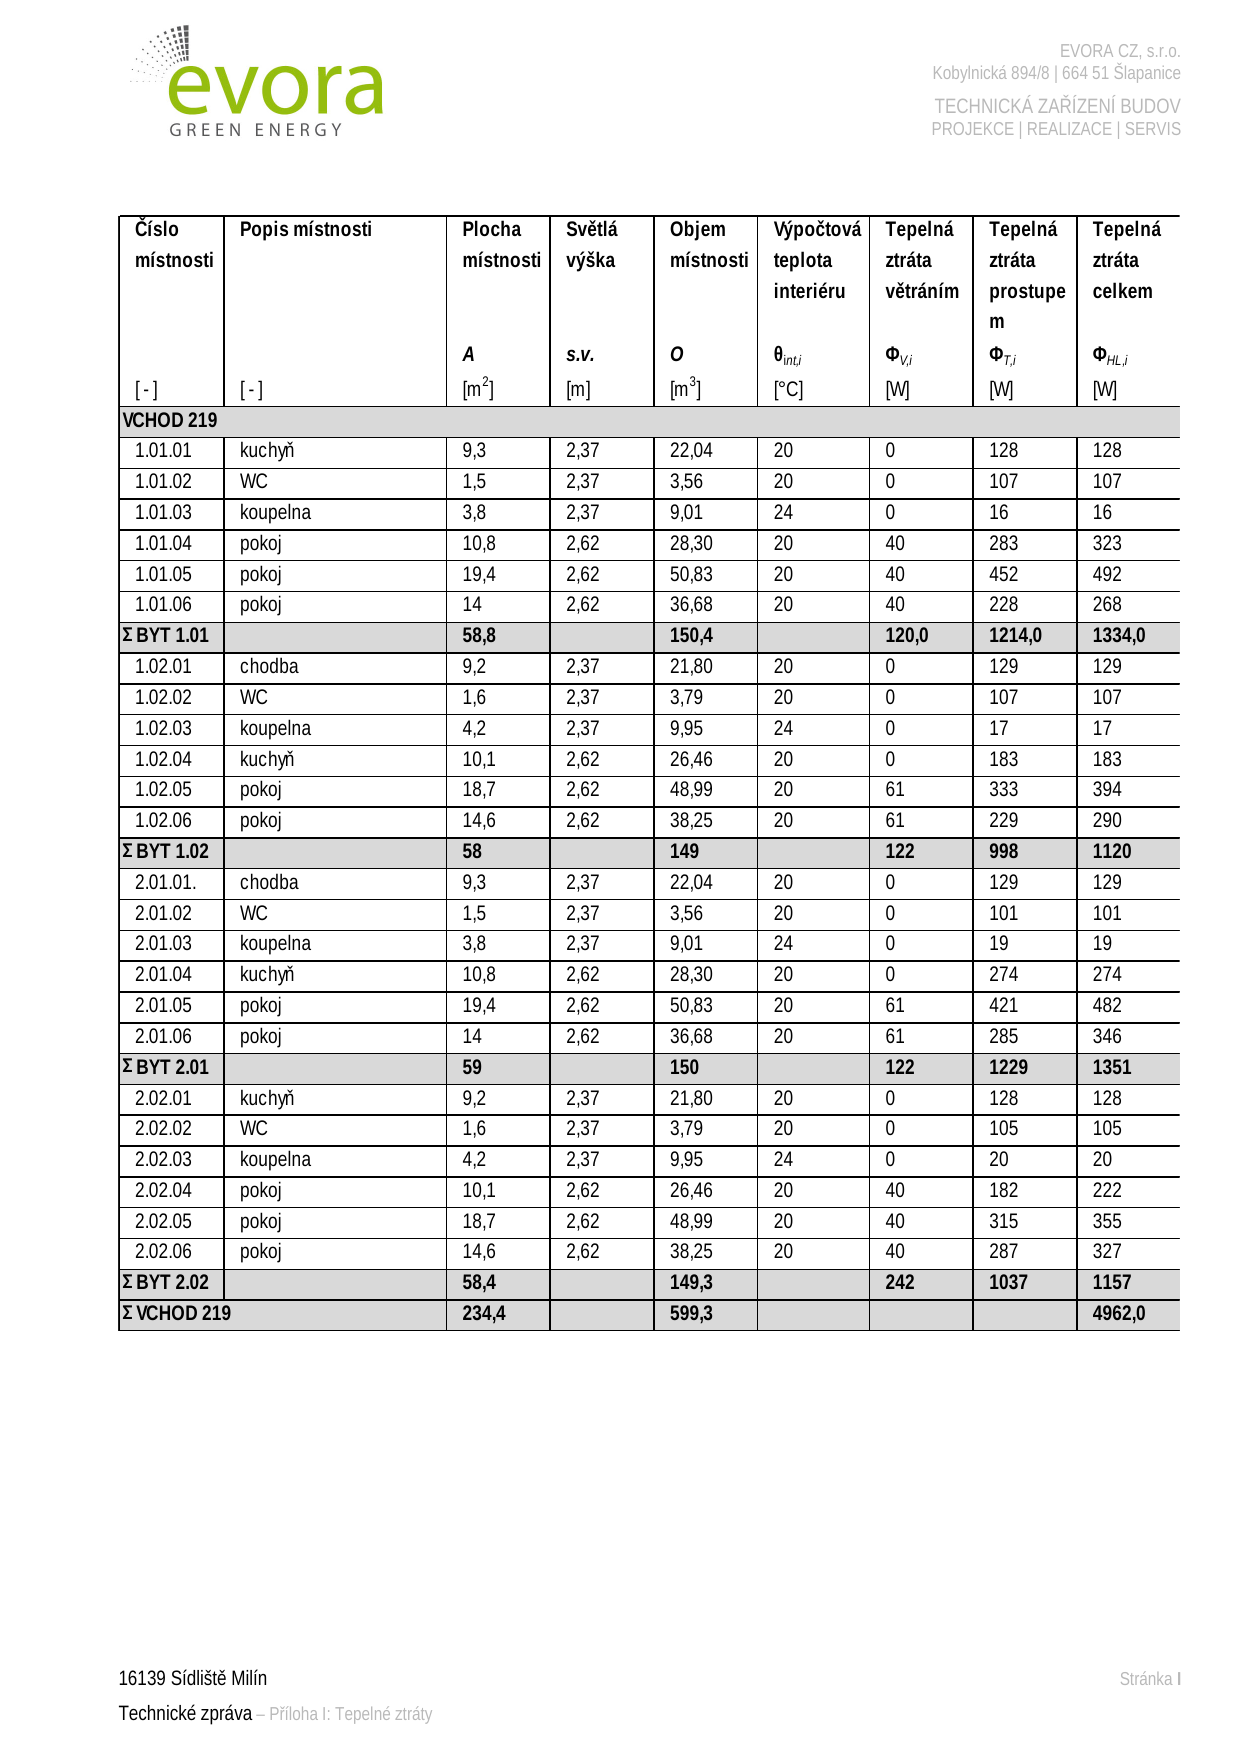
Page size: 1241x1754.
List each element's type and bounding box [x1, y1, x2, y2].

picture [118, 12, 401, 146]
